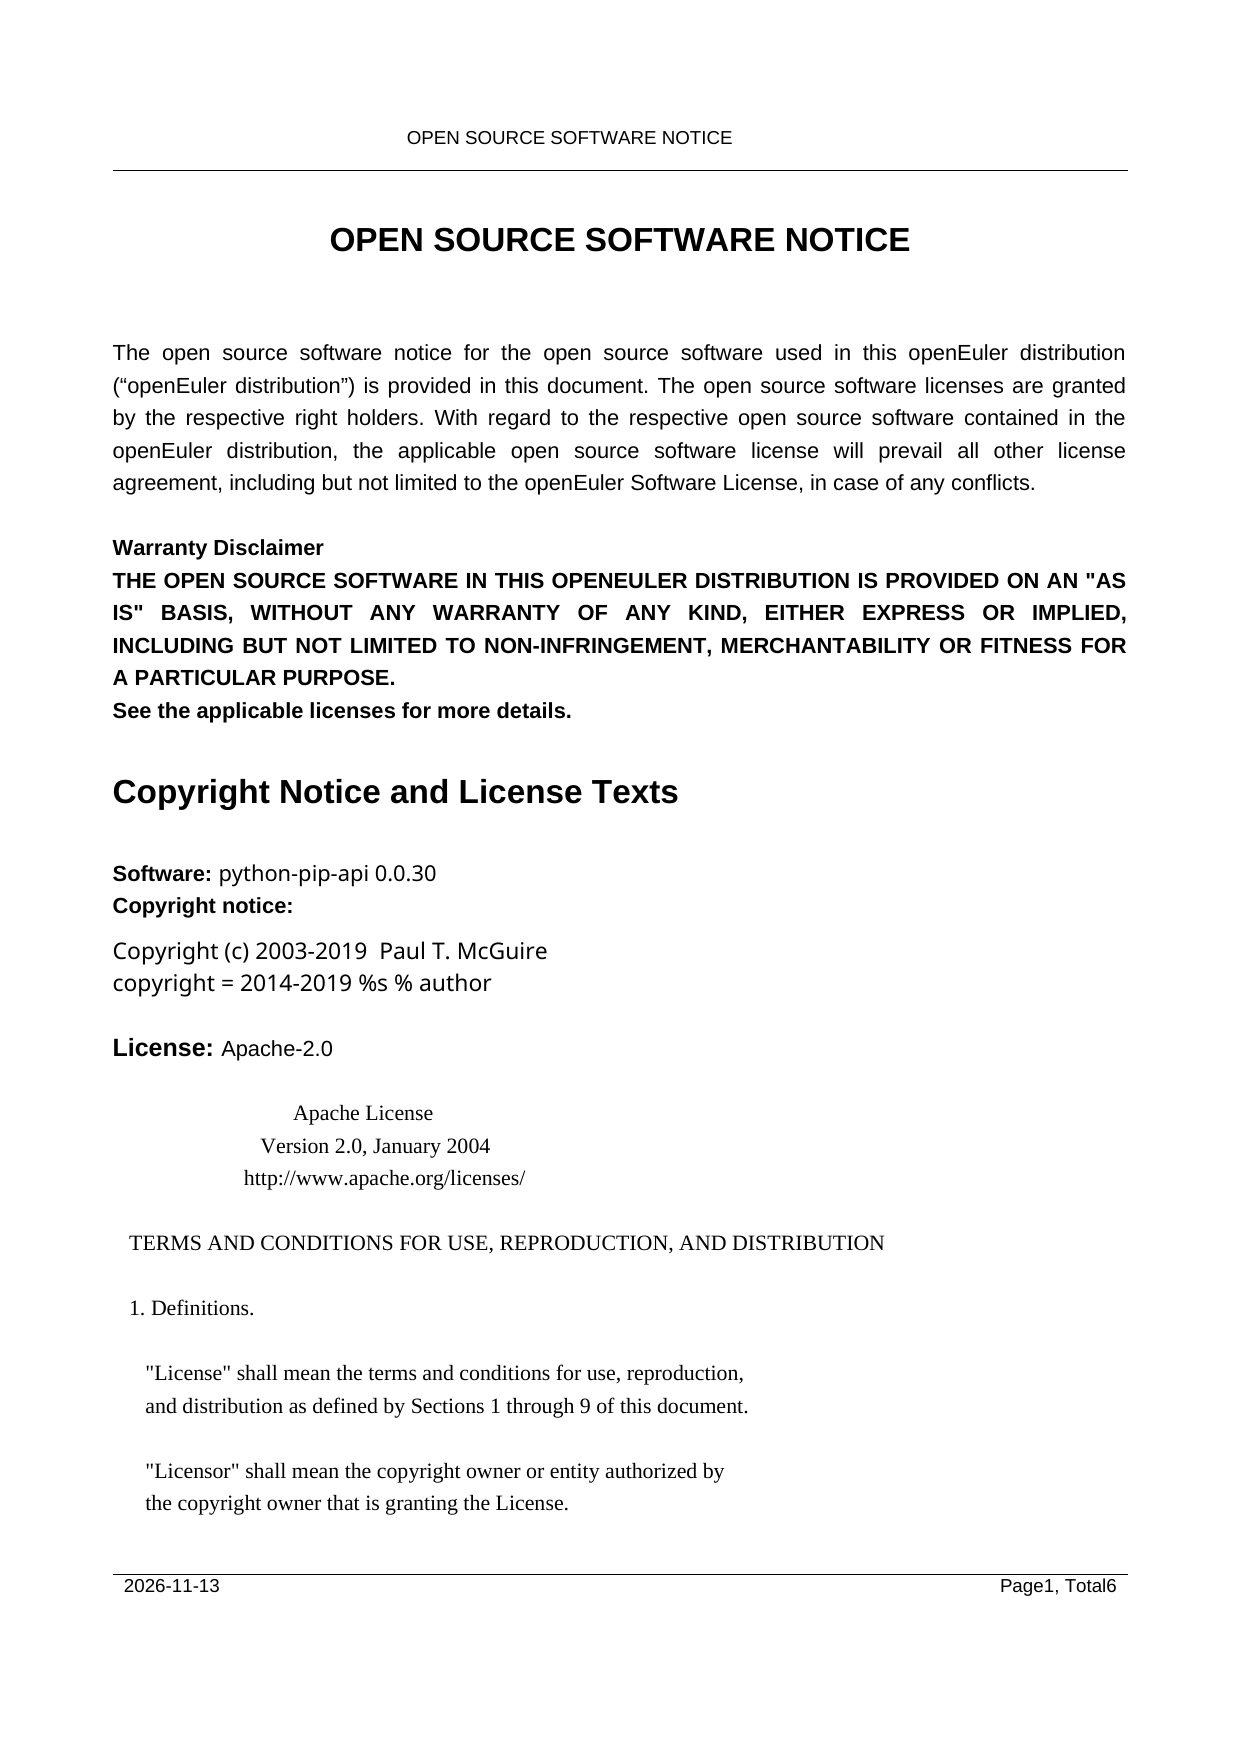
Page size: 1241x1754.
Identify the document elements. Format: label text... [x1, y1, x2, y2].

text Copyright (c) 2003-2019 Paul T. McGuire copyright = 2014-2019 %s % author [112, 934, 1128, 1031]
text OPEN SOURCE SOFTWARE NOTICE [112, 206, 1128, 271]
text Copyright Notice and License Texts [112, 759, 1128, 824]
text Warranty Disclaimer [112, 531, 1128, 564]
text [112, 1064, 1128, 1519]
text THE OPEN SOURCE SOFTWARE IN THIS OPENEULER DISTRIBUTION IS PROVIDED ON AN "AS IS" BASIS, WITHOUT ANY WARRANTY OF ANY KIND, EITHER EXPRESS OR IMPLIED, INCLUDING BUT NOT LIMITED TO NON-INFRINGEMENT, MERCHANTABILITY OR FITNESS FOR A PARTICULAR PURPOSE. See the applicable licenses for more details. [112, 564, 1128, 726]
text Copyright notice: [112, 889, 1128, 921]
title Software: python-pip-api 0.0.30 [112, 856, 1128, 889]
text License: Apache-2.0 [112, 1031, 1128, 1064]
text The open source software notice for the open source software used in this openEuler distribution (“openEuler distribution”) is provided in this document. The open source software licenses are granted by the respective right holders. With regard to the respective open source software contained in the openEuler distribution, the applicable open source software license will prevail all other license agreement, including but not limited to the openEuler Software License, in case of any conflicts. [112, 336, 1128, 499]
